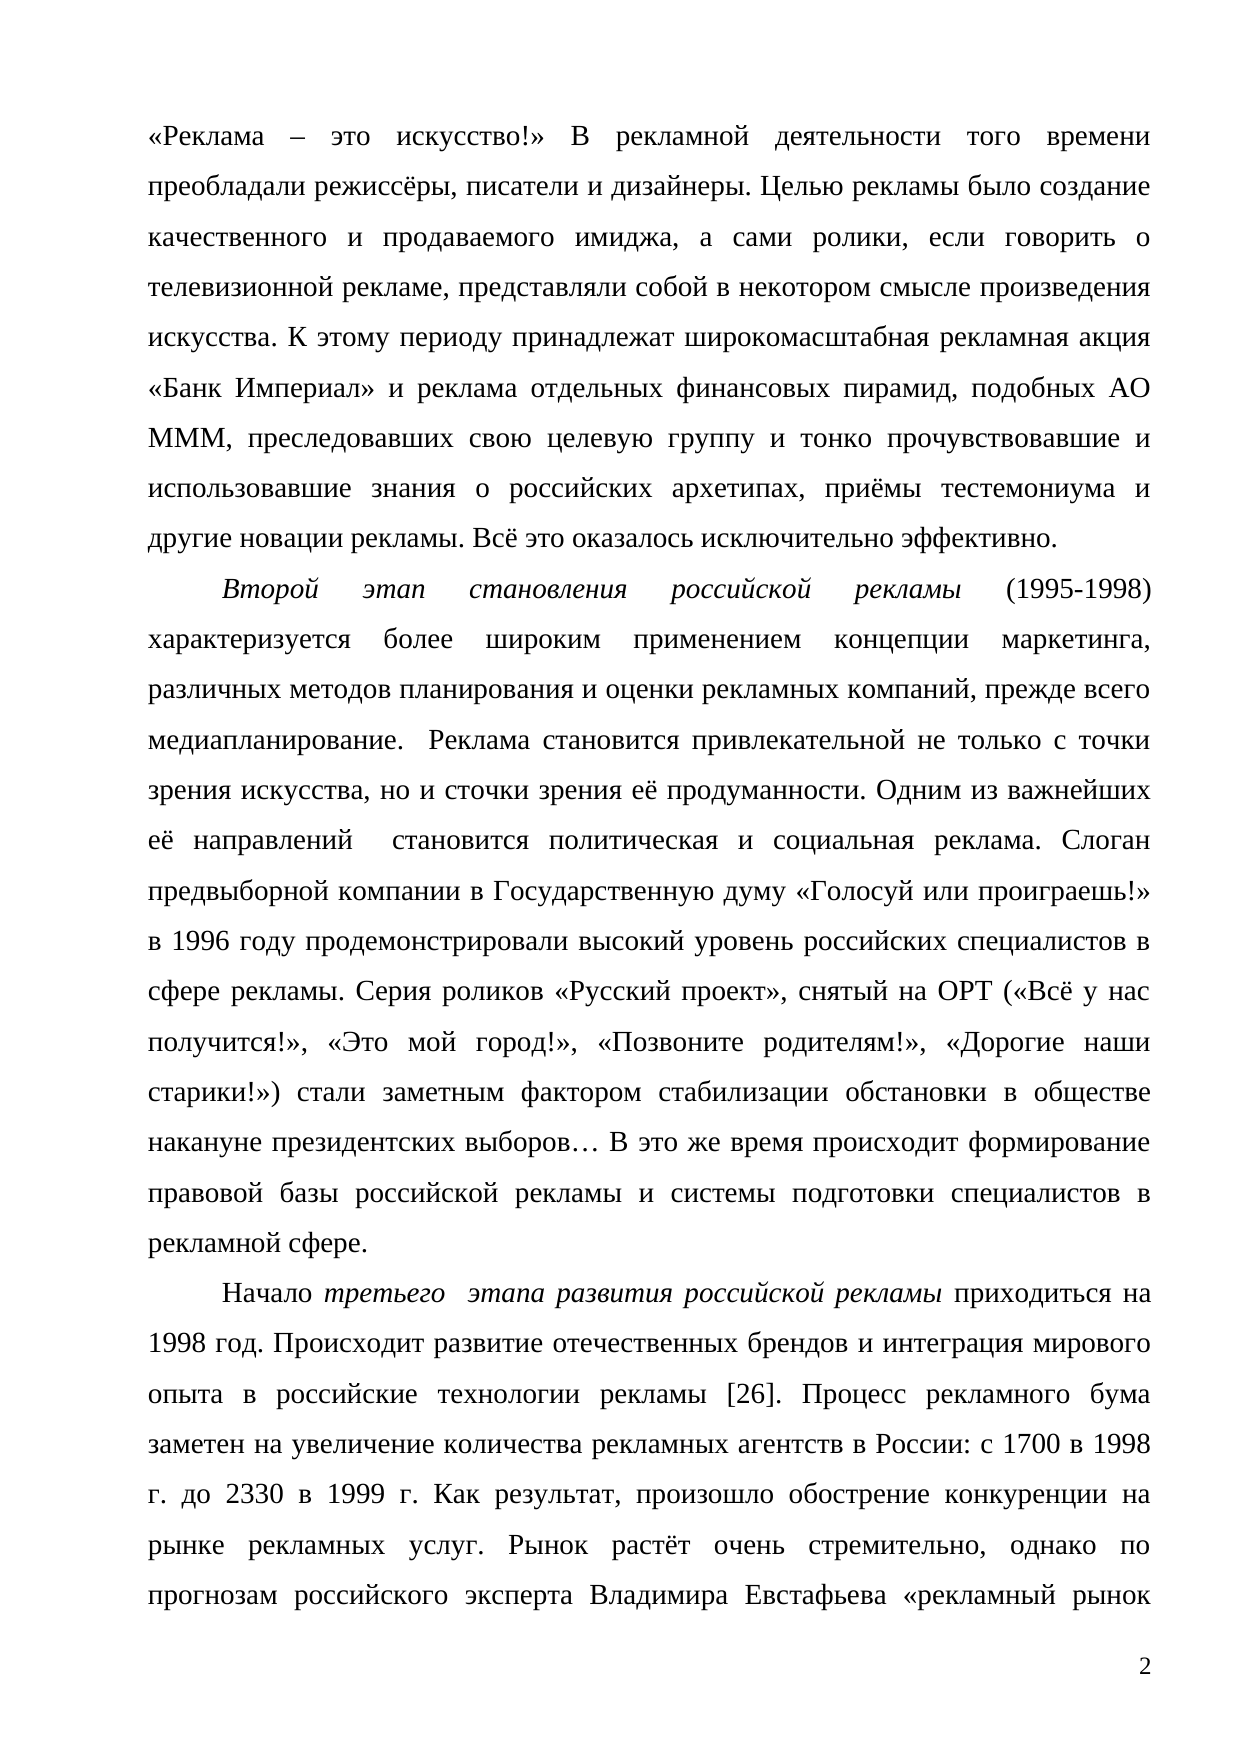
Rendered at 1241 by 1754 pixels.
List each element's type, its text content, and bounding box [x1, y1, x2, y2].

text Второй этап становления российской рекламы (1995-1998) характеризуется более широким применением концепции маркетинга, различных методов планирования и оценки рекламных компаний, прежде всего медиапланирование. Реклама становится привлекательной не только с точки зрения искусства, но и сточки зрения её продуманности. Одним из важнейших её направлений становится политическая и социальная реклама. Слоган предвыборной компании в Государственную думу «Голосуй или проиграешь!» в 1996 году продемонстрировали высокий уровень российских специалистов в сфере рекламы. Серия роликов «Русский проект», снятый на ОРТ («Всё у нас получится!», «Это мой город!», «Позвоните родителям!», «Дорогие наши старики!») стали заметным фактором стабилизации обстановки в обществе накануне президентских выборов… В это же время происходит формирование правовой базы российской рекламы и системы подготовки специалистов в рекламной сфере. [148, 571, 1152, 1258]
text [148, 1275, 1152, 1611]
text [148, 118, 1152, 554]
